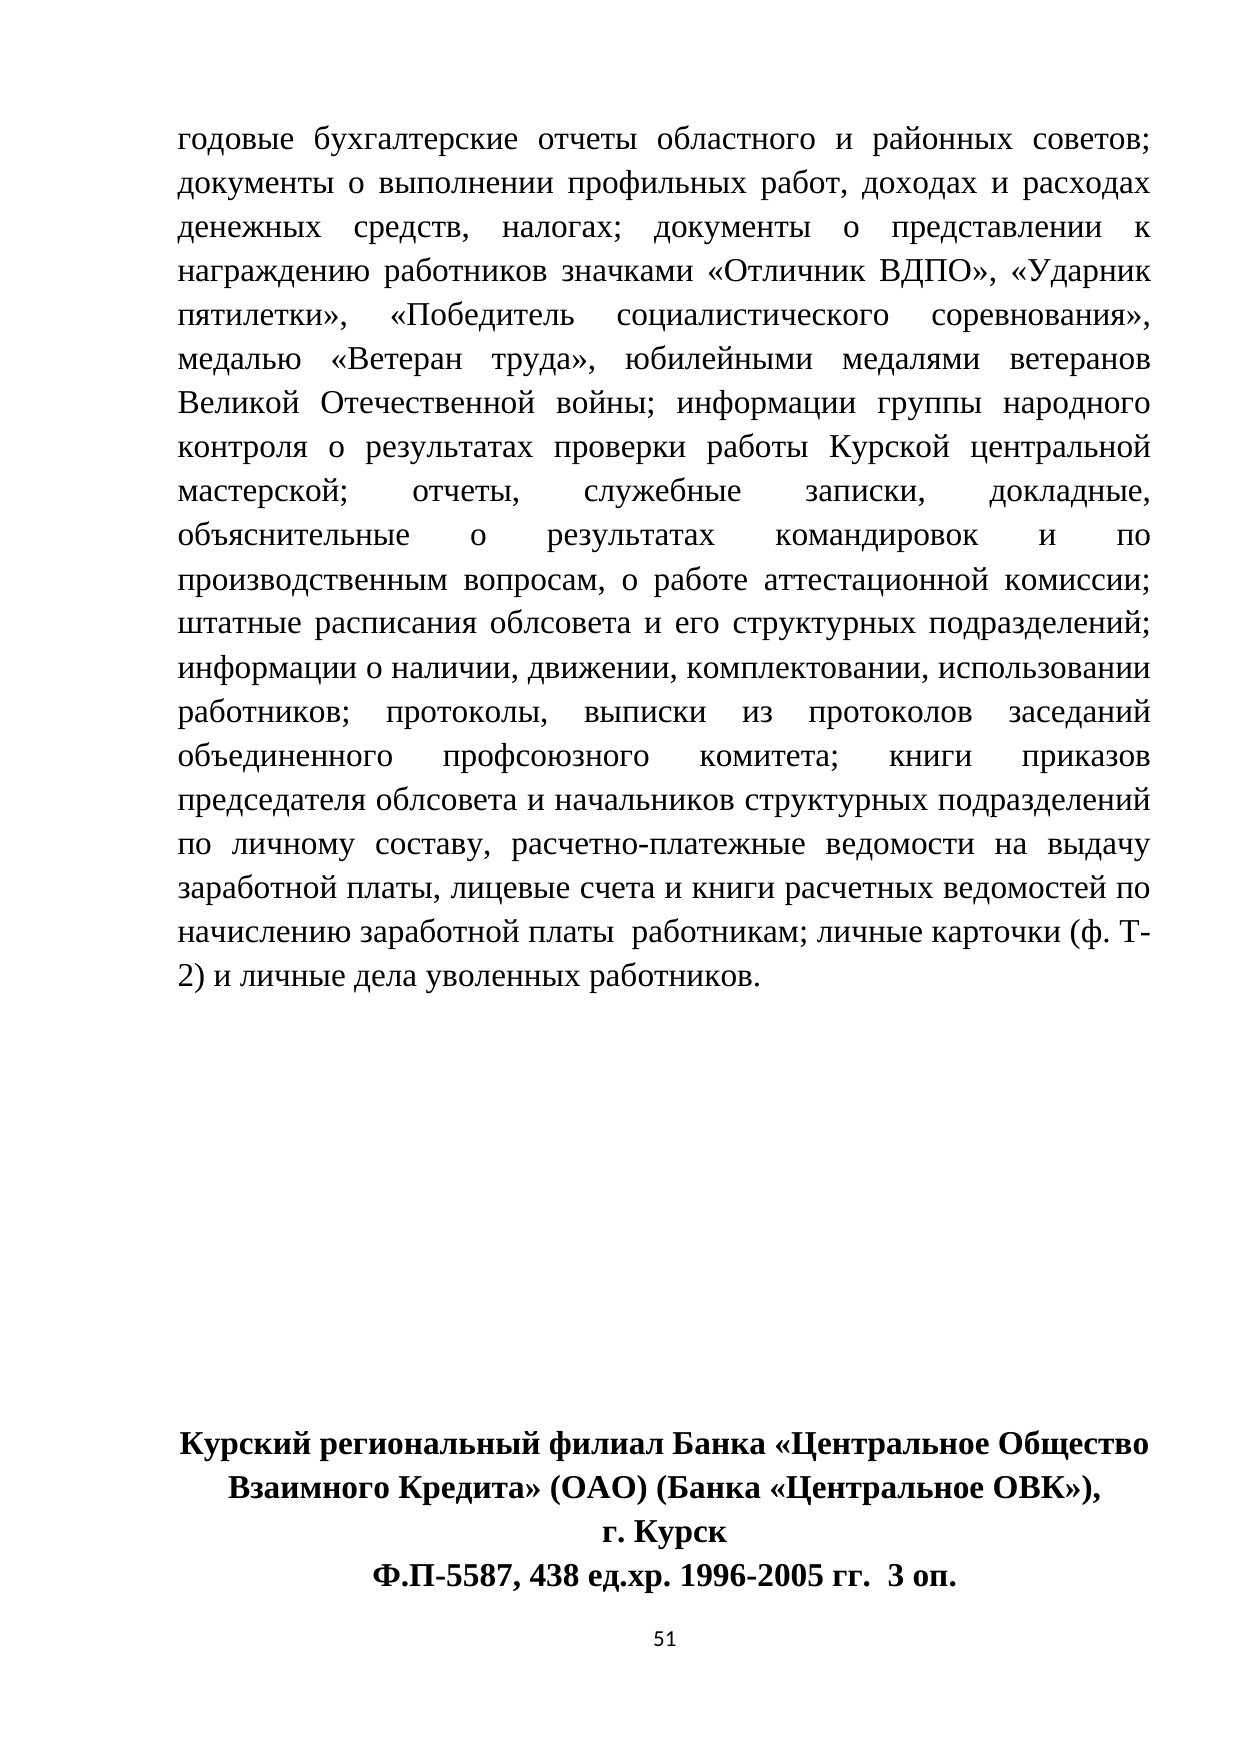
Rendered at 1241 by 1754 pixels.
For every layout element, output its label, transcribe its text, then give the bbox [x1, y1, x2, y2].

text Ф.П-5587, 438 ед.хр. 1996-2005 гг. 3 оп. [177, 1556, 1152, 1594]
text Курский региональный филиал Банка «Центральное Общество Взаимного Кредита» (ОАО) (Банка «Центральное ОВК»), [177, 1423, 1152, 1506]
text г. Курск [177, 1511, 1152, 1550]
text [177, 118, 1152, 994]
